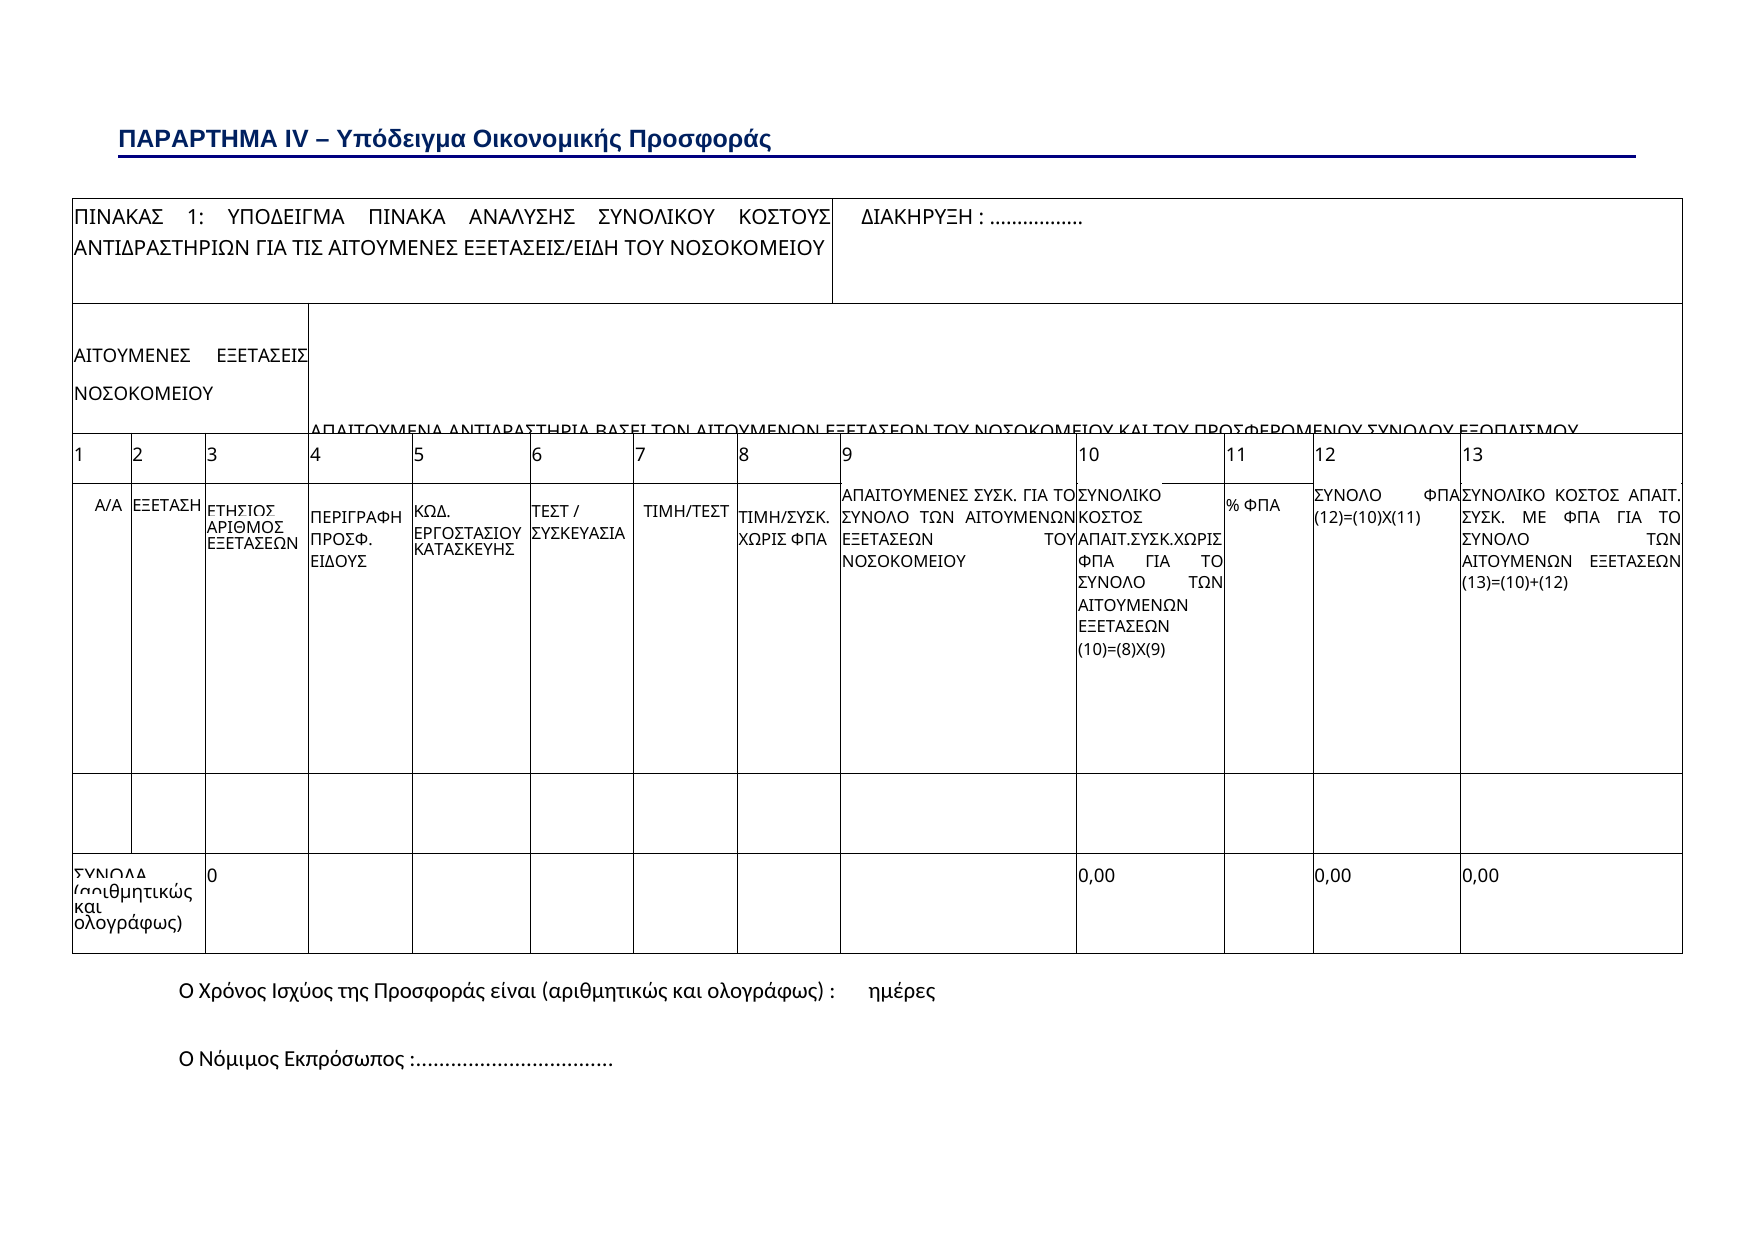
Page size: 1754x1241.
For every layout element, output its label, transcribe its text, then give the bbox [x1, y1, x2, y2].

table_cell [634, 854, 737, 952]
table_cell 4 [309, 434, 412, 482]
table_cell ΚΩΔ. ΕΡΓΟΣΤΑΣΙΟΥ ΚΑΤΑΣΚΕΥΗΣ [413, 484, 530, 773]
table_cell 6 [531, 434, 633, 482]
text ΠΑΡΑΡΤΗΜΑ IV – Υπόδειγμα Οικονομικής Προσφοράς [118, 124, 1636, 155]
table_cell ΑΙΤΟΥΜΕΝΕΣ ΕΞΕΤΑΣΕΙΣ ΝΟΣΟΚΟΜΕΙΟΥ [73, 304, 308, 361]
table_cell ΤΙΜΗ/ΣΥΣΚ. ΧΩΡΙΣ ΦΠΑ [738, 484, 840, 773]
table_cell [1077, 774, 1224, 853]
table_cell 7 [634, 434, 737, 482]
table_cell % ΦΠΑ [1225, 484, 1313, 773]
table_cell ΑΠΑΙΤΟΥΜΕΝΑ ΑΝΤΙΔΡΑΣΤΗΡΙΑ ΒΑΣΕΙ ΤΩΝ ΑΙΤΟΥΜΕΝΩΝ ΕΞΕΤΑΣΕΩΝ ΤΟΥ ΝΟΣΟΚΟΜΕΙΟΥ ΚΑΙ ΤΟΥ ΠΡΟΣΦΕΡΟΜΕΝΟΥ ΣΥΝΟΔΟΥ ΕΞΟΠΛΙΣΜΟΥ [309, 304, 1682, 432]
table_cell [634, 774, 737, 853]
table_cell [1314, 774, 1460, 853]
table_cell 5 [413, 434, 530, 482]
table_cell 2 [132, 434, 205, 482]
table_cell [206, 774, 308, 853]
table_cell ΕΞΕΤΑΣΗ [132, 484, 205, 773]
table_cell [309, 774, 412, 853]
table_cell [841, 854, 1076, 952]
table_header ΠΙΝΑΚΑΣ 1: ΥΠΟΔΕΙΓΜΑ ΠΙΝΑΚΑ ΑΝΑΛΥΣΗΣ ΣΥΝΟΛΙΚΟΥ ΚΟΣΤΟΥΣ ΑΝΤΙΔΡΑΣΤΗΡΙΩΝ ΓΙΑ ΤΙΣ ΑΙΤΟΥΜΕΝΕΣ ΕΞΕΤΑΣΕΙΣ/ΕΙΔΗ ΤΟΥ ΝΟΣΟΚΟΜΕΙΟΥ [73, 199, 832, 303]
table_cell ΣΥΝΟΛΟ ΦΠΑ (12)=(10)Χ(11) [1314, 506, 1460, 773]
table_cell [738, 774, 840, 853]
table_cell 3 [206, 434, 308, 482]
table_cell [1225, 854, 1313, 952]
table_cell ΣΥΝΟΛΙΚΟ ΚΟΣΤΟΣ ΑΠΑΙΤ. ΣΥΣΚ. ΜΕ ΦΠΑ ΓΙΑ ΤΟ ΣΥΝΟΛΟ ΤΩΝ ΑΙΤΟΥΜΕΝΩΝ ΕΞΕΤΑΣΕΩΝ (13)=(10)+(12) [1461, 484, 1682, 773]
table_cell ΤΙΜΗ/ΤΕΣΤ [634, 484, 737, 773]
table_cell [531, 854, 633, 952]
table_cell 13 [1461, 434, 1682, 482]
table_cell 0,00 [1077, 854, 1224, 952]
table_cell Α/Α [73, 484, 131, 773]
table_cell [413, 774, 530, 853]
table_header ΔΙΑΚΗΡΥΞΗ : …………….. [833, 199, 1682, 303]
table_cell 0,00 [1314, 854, 1460, 952]
table_cell 9 [841, 434, 1076, 482]
table_cell ΣΥΝΟΛΑ (αριθμητικώς και ολογράφως) [73, 854, 205, 952]
table_cell 8 [738, 434, 840, 482]
table_cell 1 [73, 434, 131, 482]
table_cell ΣΥΝΟΛΙΚΟ ΚΟΣΤΟΣ ΑΠΑΙΤ.ΣΥΣΚ.ΧΩΡΙΣΦΠΑ ΓΙΑ ΤΟ ΣΥΝΟΛΟ ΤΩΝ ΑΙΤΟΥΜΕΝΩΝ ΕΞΕΤΑΣΕΩΝ (10)=(8)Χ(9) [1077, 484, 1224, 773]
table_cell ΠΕΡΙΓΡΑΦΗ ΠΡΟΣΦ. ΕΙΔΟΥΣ [309, 484, 412, 773]
table_cell ΑΠΑΙΤΟΥΜΕΝΕΣ ΣΥΣΚ. ΓΙΑ ΤΟ ΣΥΝΟΛΟ ΤΩΝ ΑΙΤΟΥΜΕΝΩΝ ΕΞΕΤΑΣΕΩΝ ΤΟΥ ΝΟΣΟΚΟΜΕΙΟΥ [841, 501, 1076, 773]
table_cell [1461, 774, 1682, 853]
table_cell [413, 854, 530, 952]
table_cell 10 [1077, 434, 1224, 482]
table_cell [309, 854, 412, 952]
text Ο Χρόνος Ισχύος της Προσφοράς είναι (αριθμητικώς και ολογράφως) : ημέρες [178, 954, 1636, 1009]
table_cell [841, 774, 1076, 853]
table_cell [73, 774, 131, 853]
table_cell 0 [206, 854, 308, 952]
table_cell 12 [1314, 434, 1460, 482]
table_cell ΕΤΗΣΙΟΣ ΑΡΙΘΜΟΣ ΕΞΕΤΑΣΕΩΝ [206, 484, 308, 773]
table_cell [132, 774, 205, 853]
table_cell [531, 774, 633, 853]
table_cell 0,00 [1461, 854, 1682, 952]
table_cell ΤΕΣΤ / ΣΥΣΚΕΥΑΣΙΑ [531, 484, 633, 773]
text Ο Νόμιμος Εκπρόσωπος : [178, 1022, 1636, 1078]
table_cell 11 [1225, 434, 1313, 482]
table_cell [1225, 774, 1313, 853]
table_cell [738, 854, 840, 952]
table_cell ΑΙΤΟΥΜΕΝΕΣ ΕΞΕΤΑΣΕΙΣ ΝΟΣΟΚΟΜΕΙΟΥ [73, 362, 308, 432]
